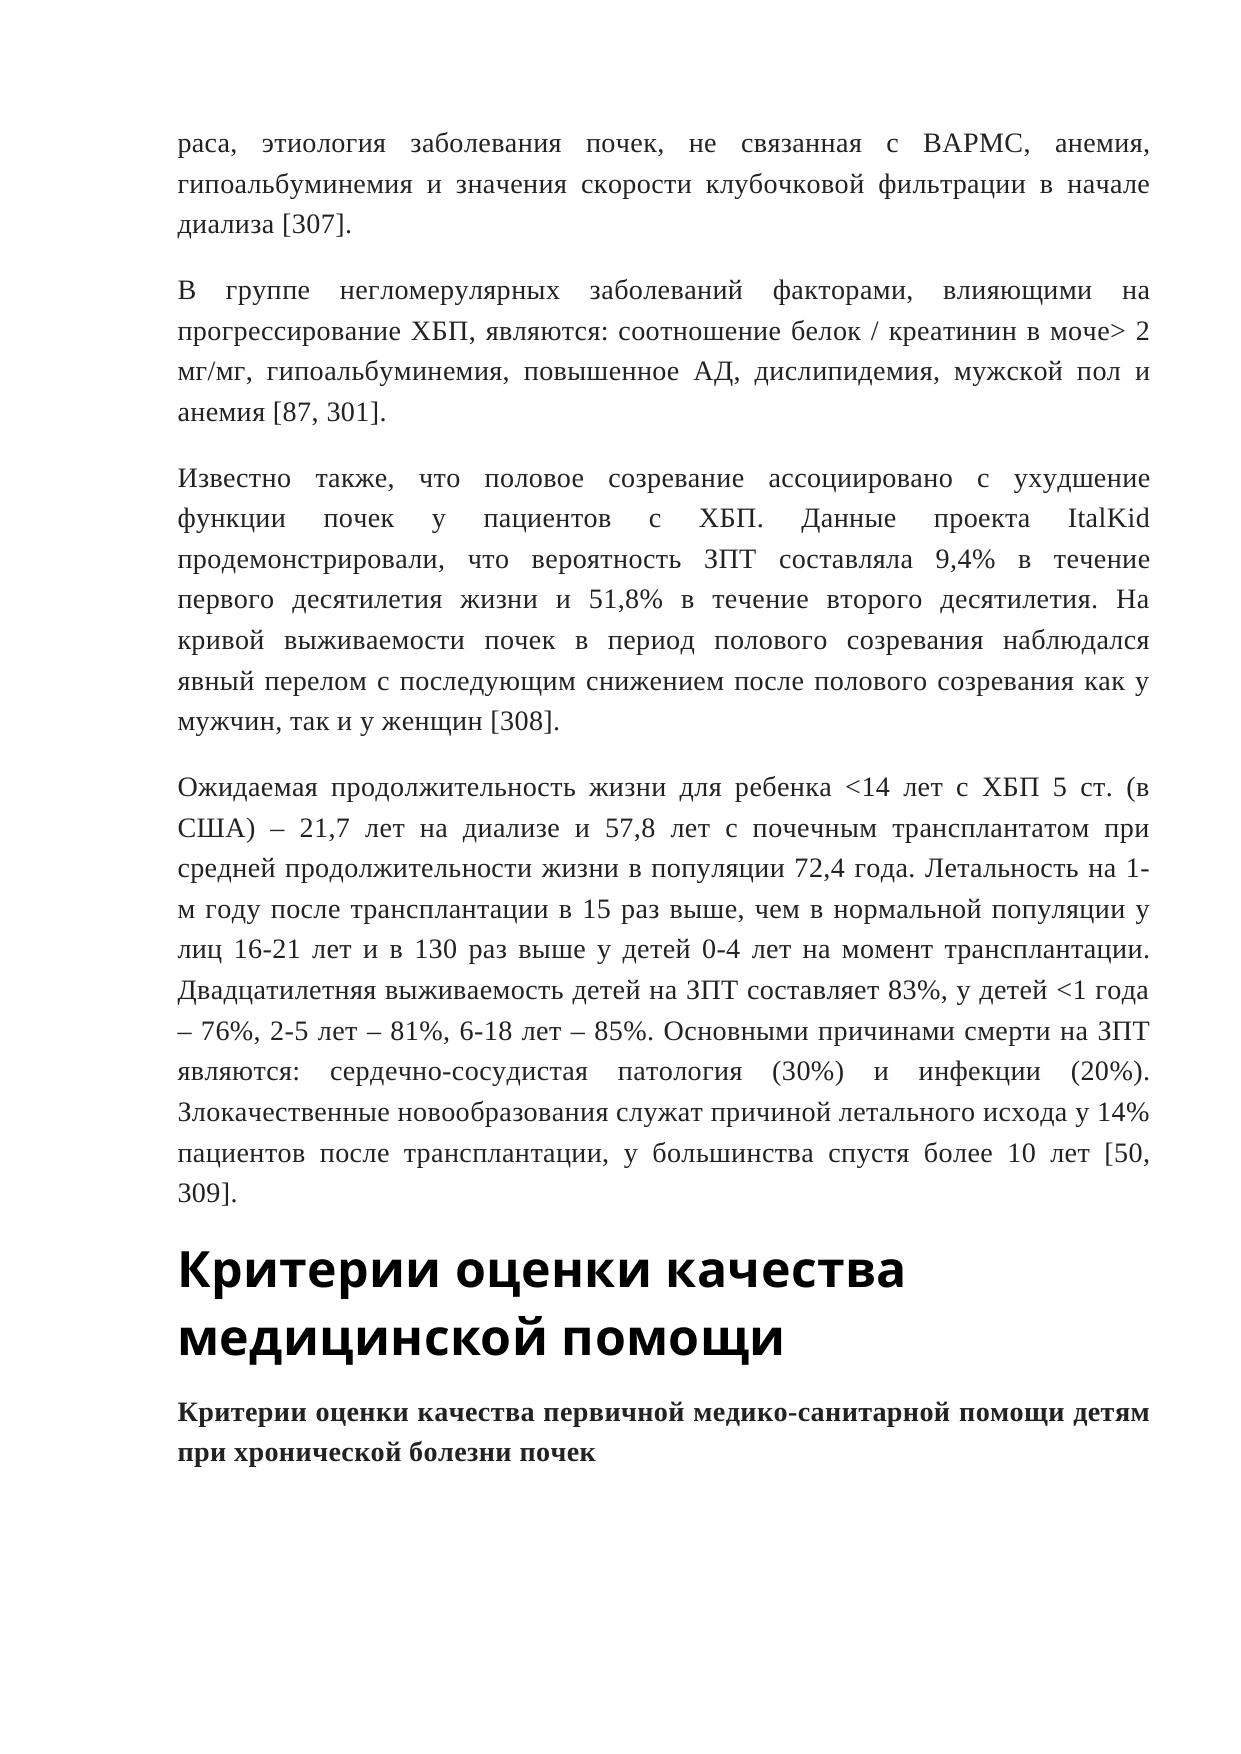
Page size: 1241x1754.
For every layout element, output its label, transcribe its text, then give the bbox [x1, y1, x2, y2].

text Ожидаемая продолжительность жизни для ребенка <14 лет с ХБП 5 ст. (в США) – 21,7 лет на диализе и 57,8 лет с почечным трансплантатом при средней продолжительности жизни в популяции 72,4 года. Летальность на 1-м году после трансплантации в 15 раз выше, чем в нормальной популяции у лиц 16-21 лет и в 130 раз выше у детей 0-4 лет на момент трансплантации. Двадцатилетняя выживаемость детей на ЗПТ составляет 83%, у детей <1 года – 76%, 2-5 лет – 81%, 6-18 лет – 85%. Основными причинами смерти на ЗПТ являются: сердечно-сосудистая патология (30%) и инфекции (20%). Злокачественные новообразования служат причиной летального исхода у 14% пациентов после трансплантации, у большинства спустя более 10 лет [50, 309]. [177, 762, 1152, 1209]
text В группе негломерулярных заболеваний факторами, влияющими на прогрессирование ХБП, являются: соотношение белок / креатинин в моче> 2 мг/мг, гипоальбуминемия, повышенное АД, дислипидемия, мужской пол и анемия [87, 301]. [177, 265, 1152, 427]
text Критерии оценки качества первичной медико-санитарной помощи детям при хронической болезни почек [177, 1387, 1152, 1468]
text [177, 118, 1152, 240]
text Критерии оценки качества медицинской помощи [177, 1234, 1152, 1370]
text Известно также, что половое созревание ассоциировано с ухудшение функции почек у пациентов с ХБП. Данные проекта ItalKid продемонстрировали, что вероятность ЗПТ составляла 9,4% в течение первого десятилетия жизни и 51,8% в течение второго десятилетия. На кривой выживаемости почек в период полового созревания наблюдался явный перелом с последующим снижением после полового созревания как у мужчин, так и у женщин [308]. [177, 452, 1152, 737]
